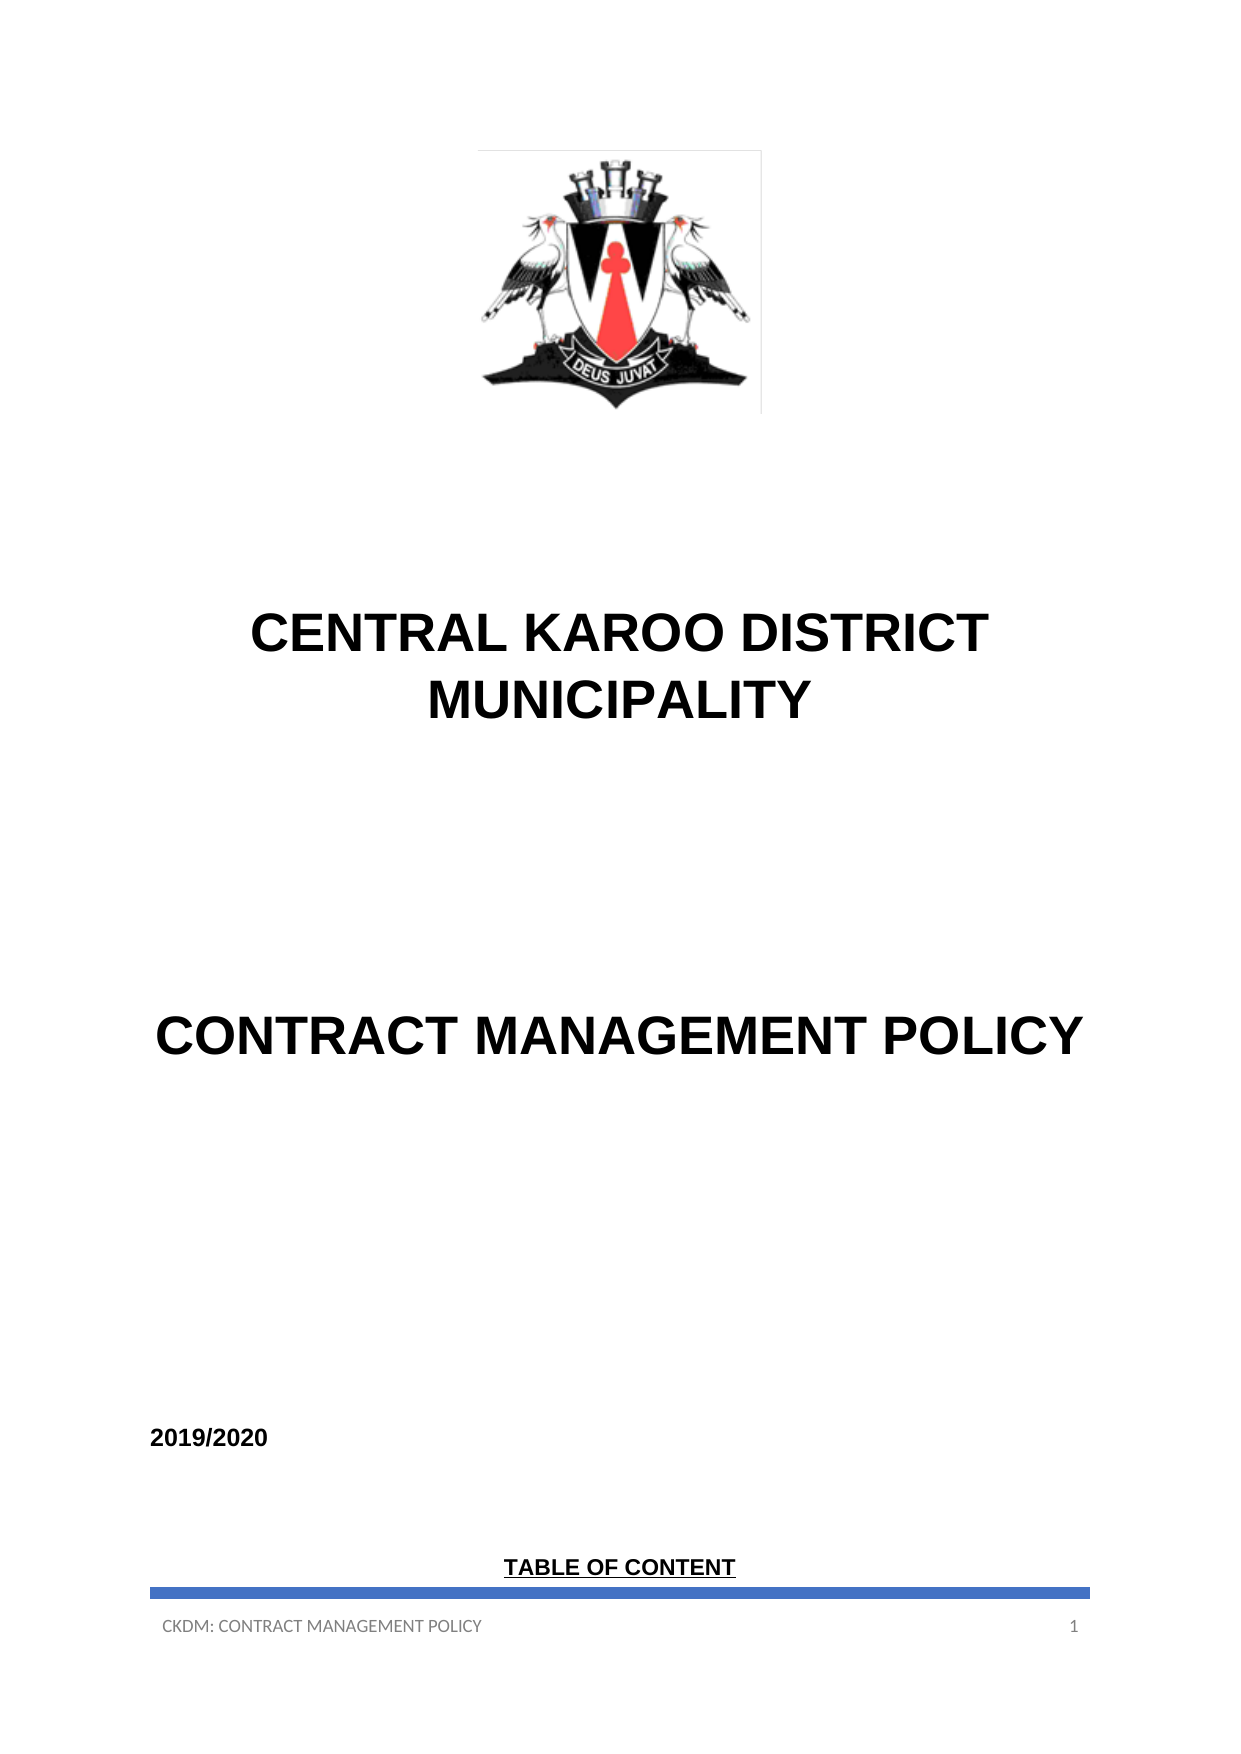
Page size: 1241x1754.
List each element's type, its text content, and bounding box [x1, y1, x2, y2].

text CENTRAL KAROO DISTRICT MUNICIPALITY [150, 601, 1090, 730]
text CONTRACT MANAGEMENT POLICY [150, 1003, 1090, 1066]
table_header TABLE OF CONTENT [150, 1554, 1089, 1580]
picture [477, 150, 763, 414]
text 2019/2020 [150, 1422, 1090, 1451]
